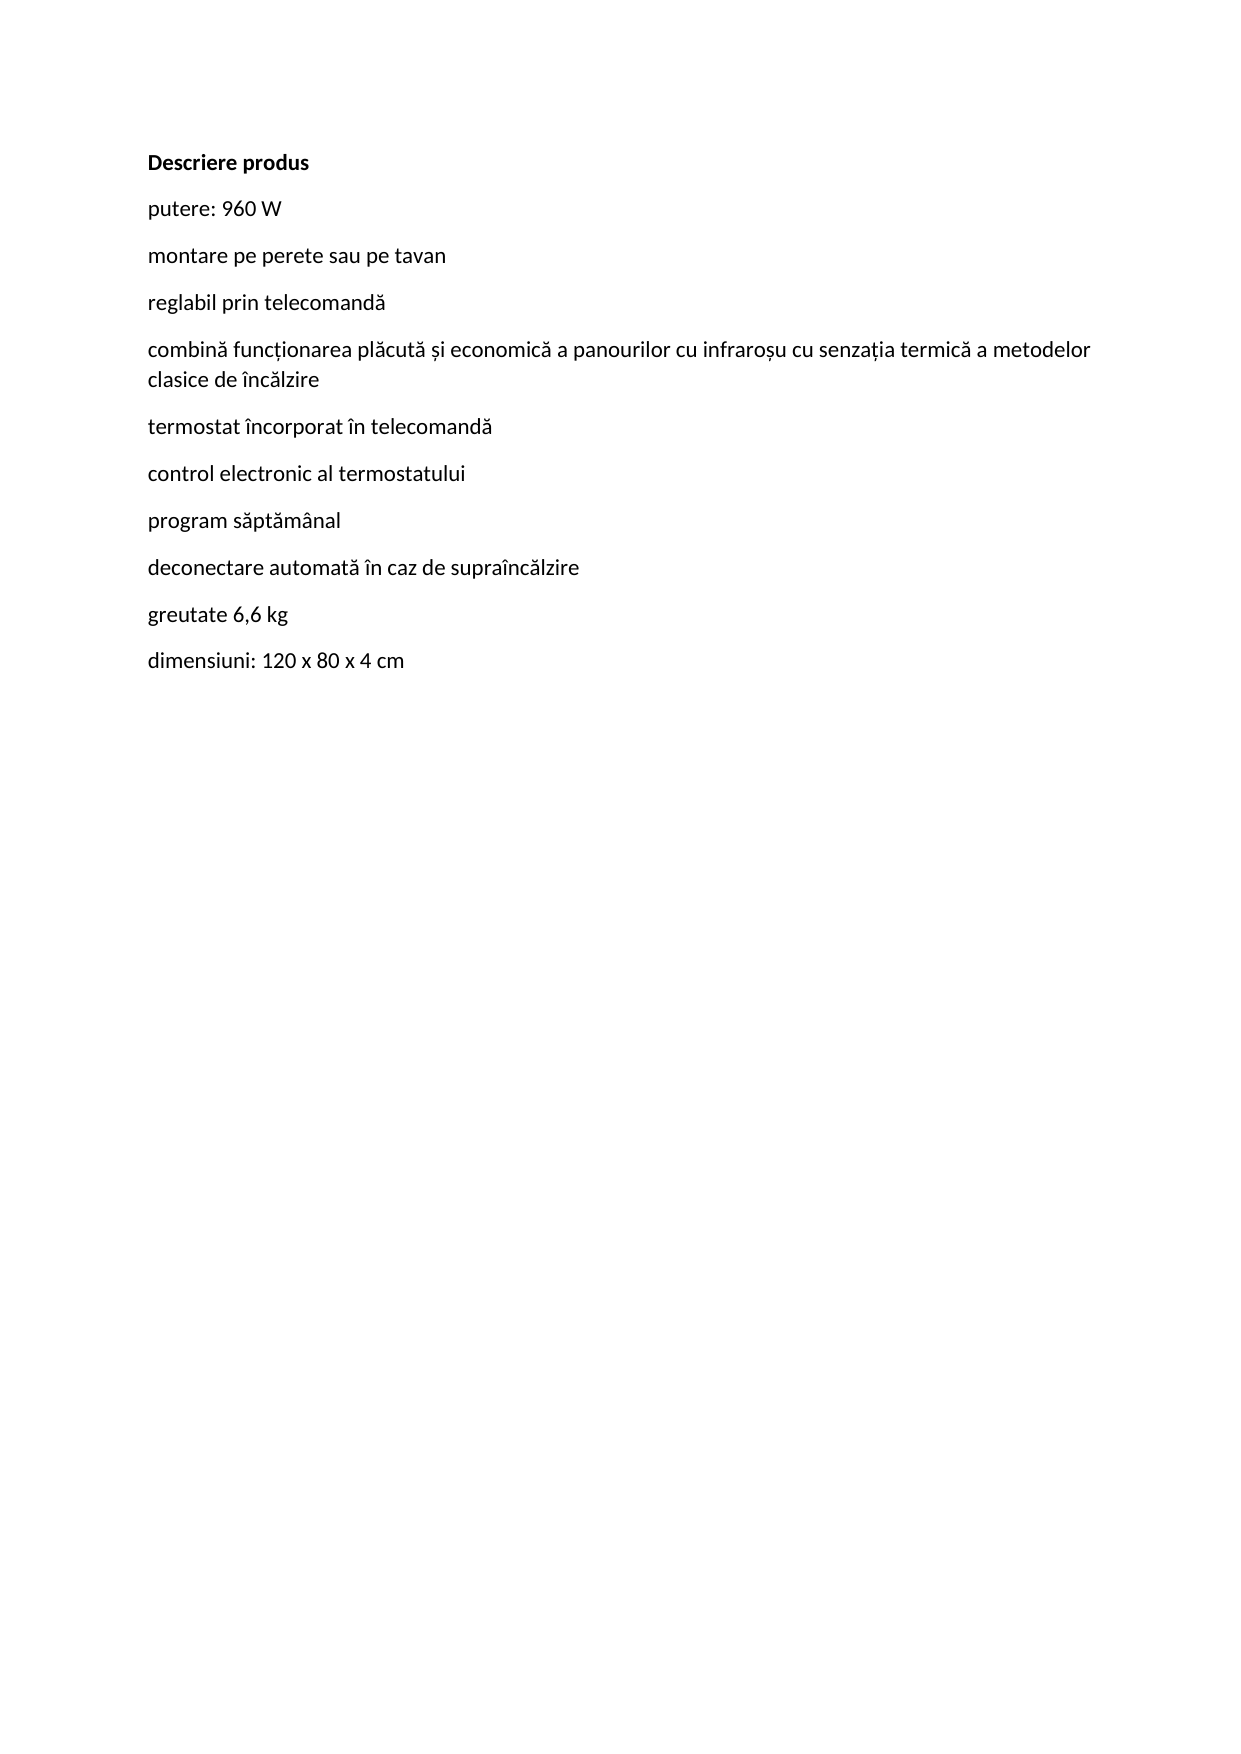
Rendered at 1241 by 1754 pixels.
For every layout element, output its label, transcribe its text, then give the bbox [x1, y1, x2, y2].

text reglabil prin telecomandă [148, 288, 1093, 316]
text putere: 960 W [148, 194, 1093, 222]
text termostat încorporat în telecomandă [148, 412, 1093, 440]
text control electronic al termostatului [148, 459, 1093, 487]
text Descriere produs [148, 148, 1093, 176]
text dimensiuni: 120 x 80 x 4 cm [148, 647, 1093, 674]
text montare pe perete sau pe tavan [148, 241, 1093, 269]
text program săptămânal [148, 506, 1093, 534]
text combină funcționarea plăcută și economică a panourilor cu infraroșu cu senzația termică a metodelor clasice de încălzire [148, 335, 1093, 393]
text greutate 6,6 kg [148, 600, 1093, 628]
text deconectare automată în caz de supraîncălzire [148, 553, 1093, 581]
